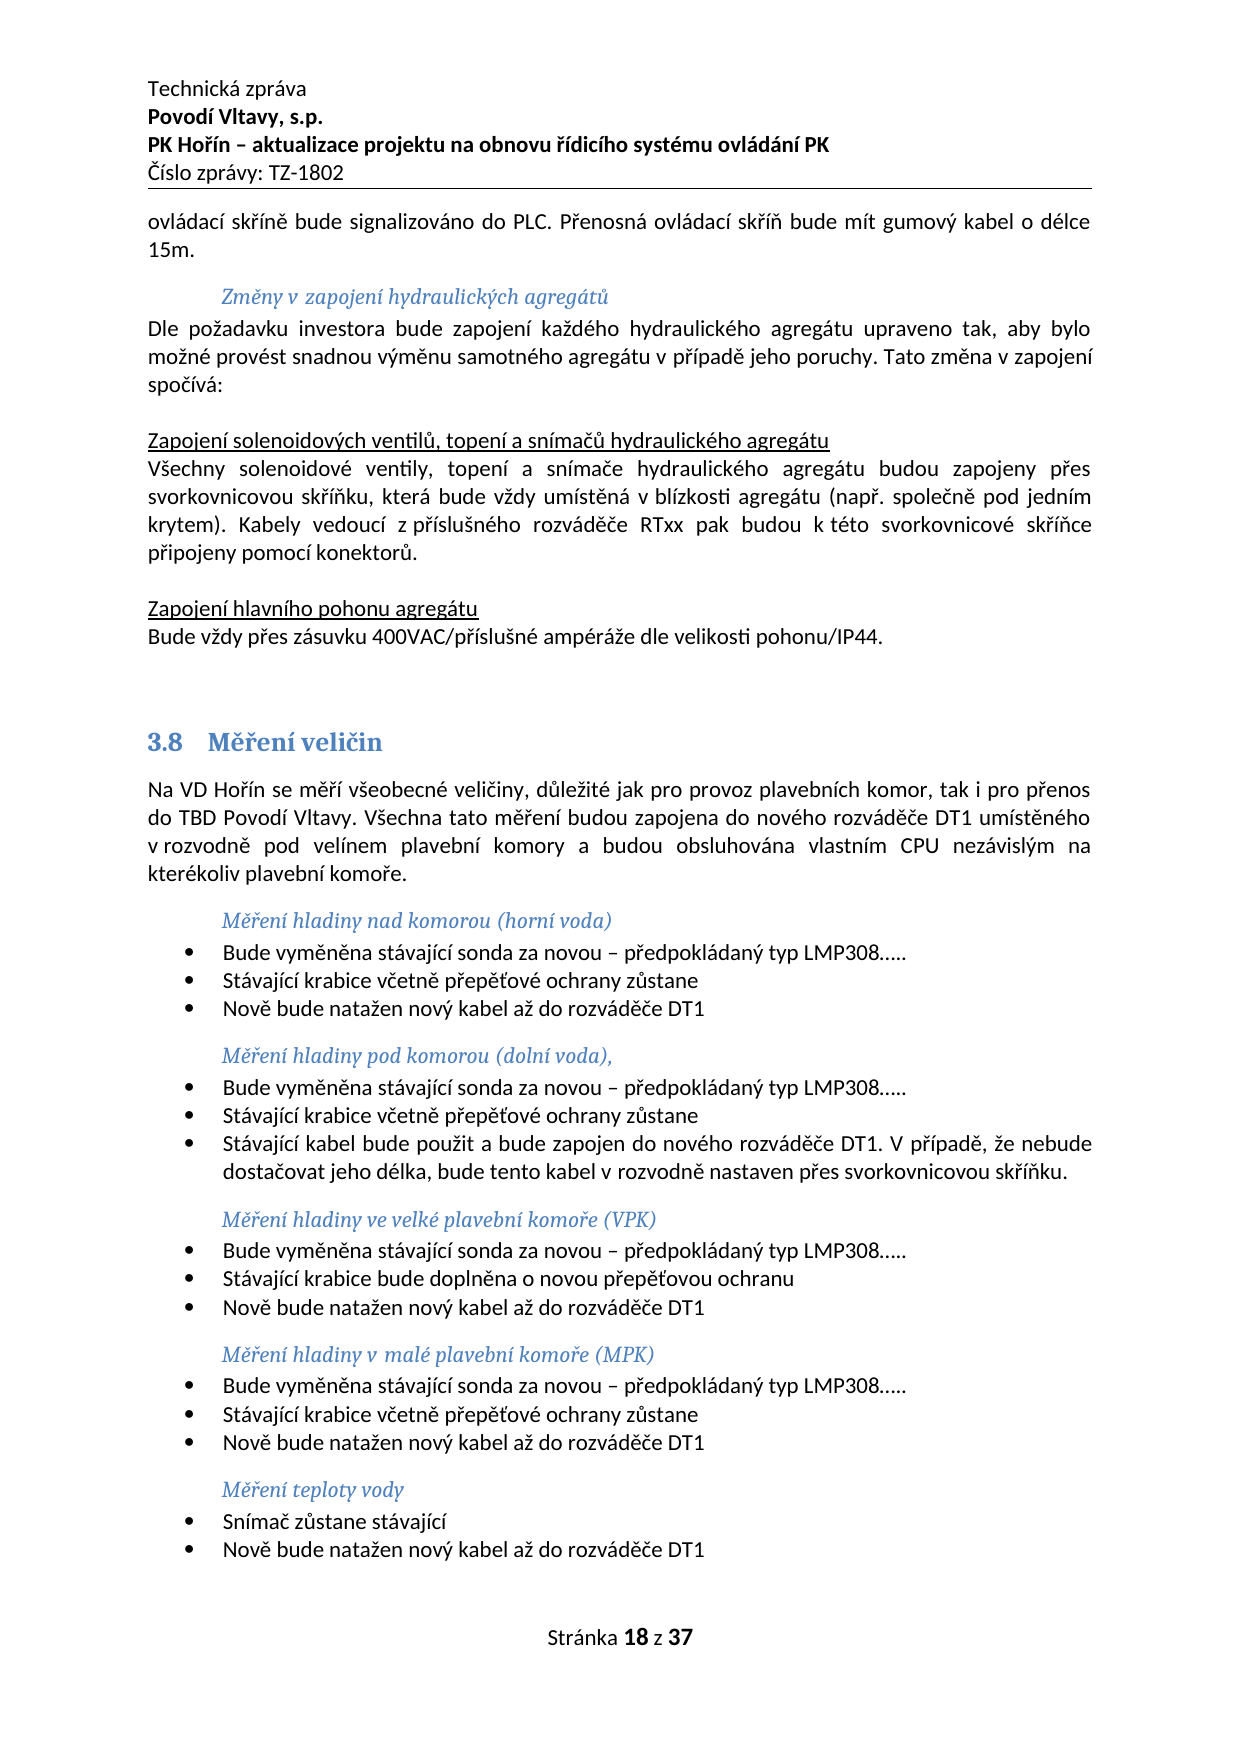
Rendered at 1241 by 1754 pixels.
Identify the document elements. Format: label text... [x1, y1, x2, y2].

list Bude vyměněna stávající sonda za novou – předpokládaný typ LMP308….. [185, 1237, 1092, 1264]
list Bude vyměněna stávající sonda za novou – předpokládaný typ LMP308….. [185, 1073, 1092, 1101]
list Bude vyměněna stávající sonda za novou – předpokládaný typ LMP308….. [185, 1372, 1092, 1400]
list Bude vyměněna stávající sonda za novou – předpokládaný typ LMP308….. [185, 938, 1092, 966]
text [148, 207, 1092, 263]
text Bude vždy přes zásuvku 400VAC/příslušné ampéráže dle velikosti pohonu/IP44. [148, 622, 1092, 650]
list Stávající krabice včetně přepěťové ochrany zůstane [185, 966, 1092, 994]
subtitle Měření hladiny ve velké plavební komoře (VPK) [148, 1206, 1092, 1233]
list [185, 1428, 1092, 1456]
subtitle Měření hladiny pod komorou (dolní voda), [148, 1043, 1092, 1069]
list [185, 1535, 1092, 1563]
text Měření veličin [148, 727, 1092, 758]
text Zapojení solenoidových ventilů, topení a snímačů hydraulického agregátu [148, 426, 1092, 454]
list Nově bude natažen nový kabel až do rozváděče DT1 [185, 994, 1092, 1022]
subtitle Měření hladiny nad komorou (horní voda) [148, 908, 1092, 934]
text Dle požadavku investora bude zapojení každého hydraulického agregátu upraveno tak, aby bylo možné provést snadnou výměnu samotného agregátu v případě jeho poruchy. Tato změna v zapojení spočívá: [148, 314, 1092, 398]
list Stávající kabel bude použit a bude zapojen do nového rozváděče DT1. V případě, že nebude dostačovat jeho délka, bude tento kabel v rozvodně nastaven přes svorkovnicovou skříňku. [185, 1129, 1092, 1186]
list Nově bude natažen nový kabel až do rozváděče DT1 [185, 1293, 1092, 1321]
list Stávající krabice bude doplněna o novou přepěťovou ochranu [185, 1264, 1092, 1293]
subtitle Změny v zapojení hydraulických agregátů [148, 284, 1092, 310]
subtitle Měření hladiny v malé plavební komoře (MPK) [148, 1341, 1092, 1368]
list Stávající krabice včetně přepěťové ochrany zůstane [185, 1400, 1092, 1428]
subtitle Měření teploty vody [148, 1477, 1092, 1503]
list Snímač zůstane stávající [185, 1507, 1092, 1535]
text Na VD Hořín se měří všeobecné veličiny, důležité jak pro provoz plavebních komor, tak i pro přenos do TBD Povodí Vltavy. Všechna tato měření budou zapojena do nového rozváděče DT1 umístěného v rozvodně pod velínem plavební komory a budou obsluhována vlastním CPU nezávislým na kterékoliv plavební komoře. [148, 775, 1092, 887]
text Zapojení hlavního pohonu agregátu [148, 594, 1092, 622]
list Stávající krabice včetně přepěťové ochrany zůstane [185, 1101, 1092, 1129]
text Všechny solenoidové ventily, topení a snímače hydraulického agregátu budou zapojeny přes svorkovnicovou skříňku, která bude vždy umístěná v blízkosti agregátu (např. společně pod jedním krytem). Kabely vedoucí z příslušného rozváděče RTxx pak budou k této svorkovnicové skříňce připojeny pomocí konektorů. [148, 454, 1092, 566]
